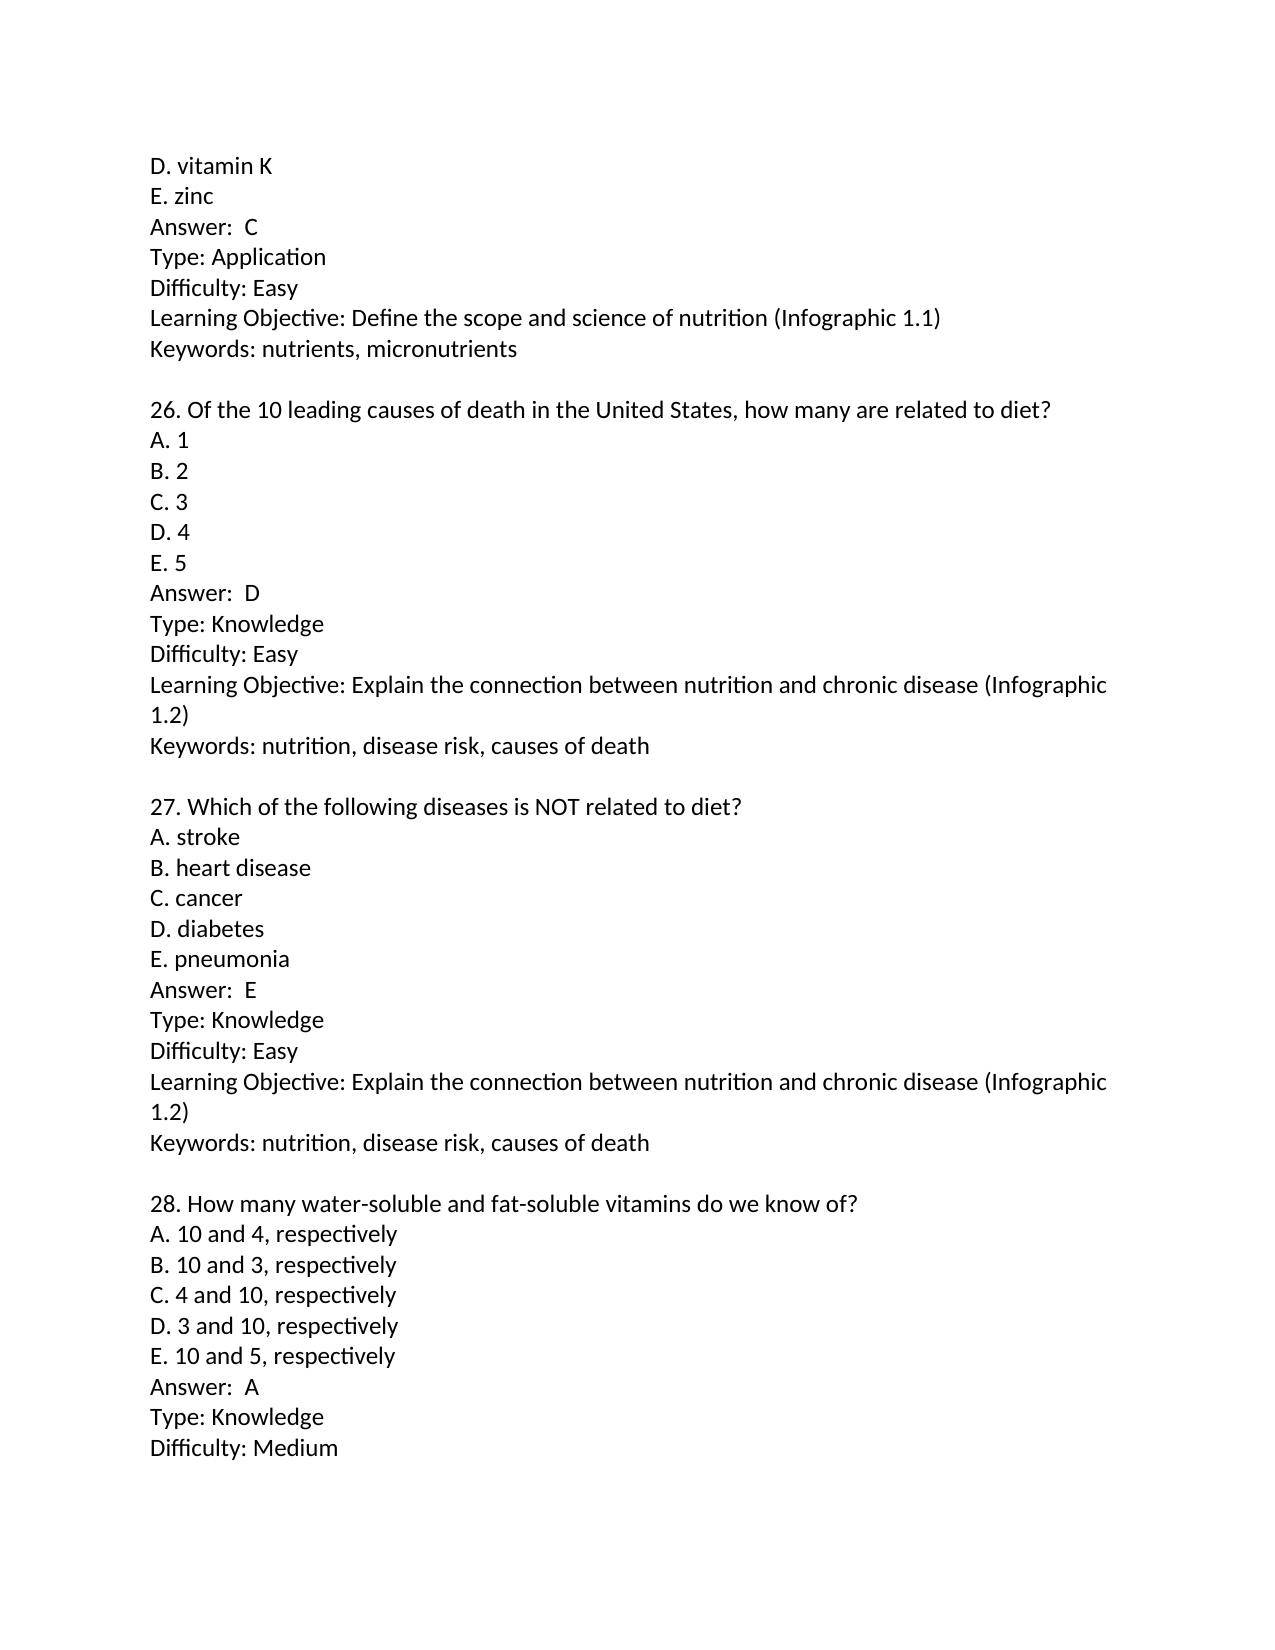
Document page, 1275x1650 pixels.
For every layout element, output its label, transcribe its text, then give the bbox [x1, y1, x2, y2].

text E. pneumonia [150, 943, 1125, 974]
text C. 4 and 10, respectively [150, 1279, 1125, 1310]
text 27. Which of the following diseases is NOT related to diet? [150, 791, 1125, 821]
text Answer: C [150, 211, 1125, 242]
text Type: Knowledge [150, 1401, 1125, 1432]
text Type: Knowledge [150, 1004, 1125, 1035]
text Keywords: nutrition, disease risk, causes of death [150, 730, 1125, 760]
text Keywords: nutrition, disease risk, causes of death [150, 1127, 1125, 1157]
text A. 1 [150, 425, 1125, 455]
text E. 10 and 5, respectively [150, 1340, 1125, 1371]
text B. 10 and 3, respectively [150, 1249, 1125, 1279]
text C. 3 [150, 486, 1125, 516]
text A. stroke [150, 821, 1125, 852]
text Type: Knowledge [150, 608, 1125, 638]
text Keywords: nutrients, micronutrients [150, 333, 1125, 364]
text Type: Application [150, 242, 1125, 272]
text Learning Objective: Explain the connection between nutrition and chronic disease (Infographic 1.2) [150, 1066, 1125, 1127]
text E. zinc [150, 181, 1125, 211]
text A. 10 and 4, respectively [150, 1218, 1125, 1249]
text 28. How many water-soluble and fat-soluble vitamins do we know of? [150, 1188, 1125, 1218]
text Answer: A [150, 1371, 1125, 1401]
text Difficulty: Easy [150, 638, 1125, 669]
text E. 5 [150, 547, 1125, 577]
text 26. Of the 10 leading causes of death in the United States, how many are related to diet? [150, 394, 1125, 425]
text Difficulty: Easy [150, 272, 1125, 303]
text Answer: D [150, 577, 1125, 608]
text D. 3 and 10, respectively [150, 1310, 1125, 1340]
text D. diabetes [150, 913, 1125, 943]
text Difficulty: Easy [150, 1035, 1125, 1066]
text Difficulty: Medium [150, 1432, 1125, 1462]
text D. vitamin K [150, 150, 1125, 181]
text B. heart disease [150, 852, 1125, 882]
text Learning Objective: Define the scope and science of nutrition (Infographic 1.1) [150, 303, 1125, 333]
text Learning Objective: Explain the connection between nutrition and chronic disease (Infographic 1.2) [150, 669, 1125, 730]
text Answer: E [150, 974, 1125, 1004]
text C. cancer [150, 882, 1125, 913]
text B. 2 [150, 455, 1125, 486]
text D. 4 [150, 516, 1125, 547]
